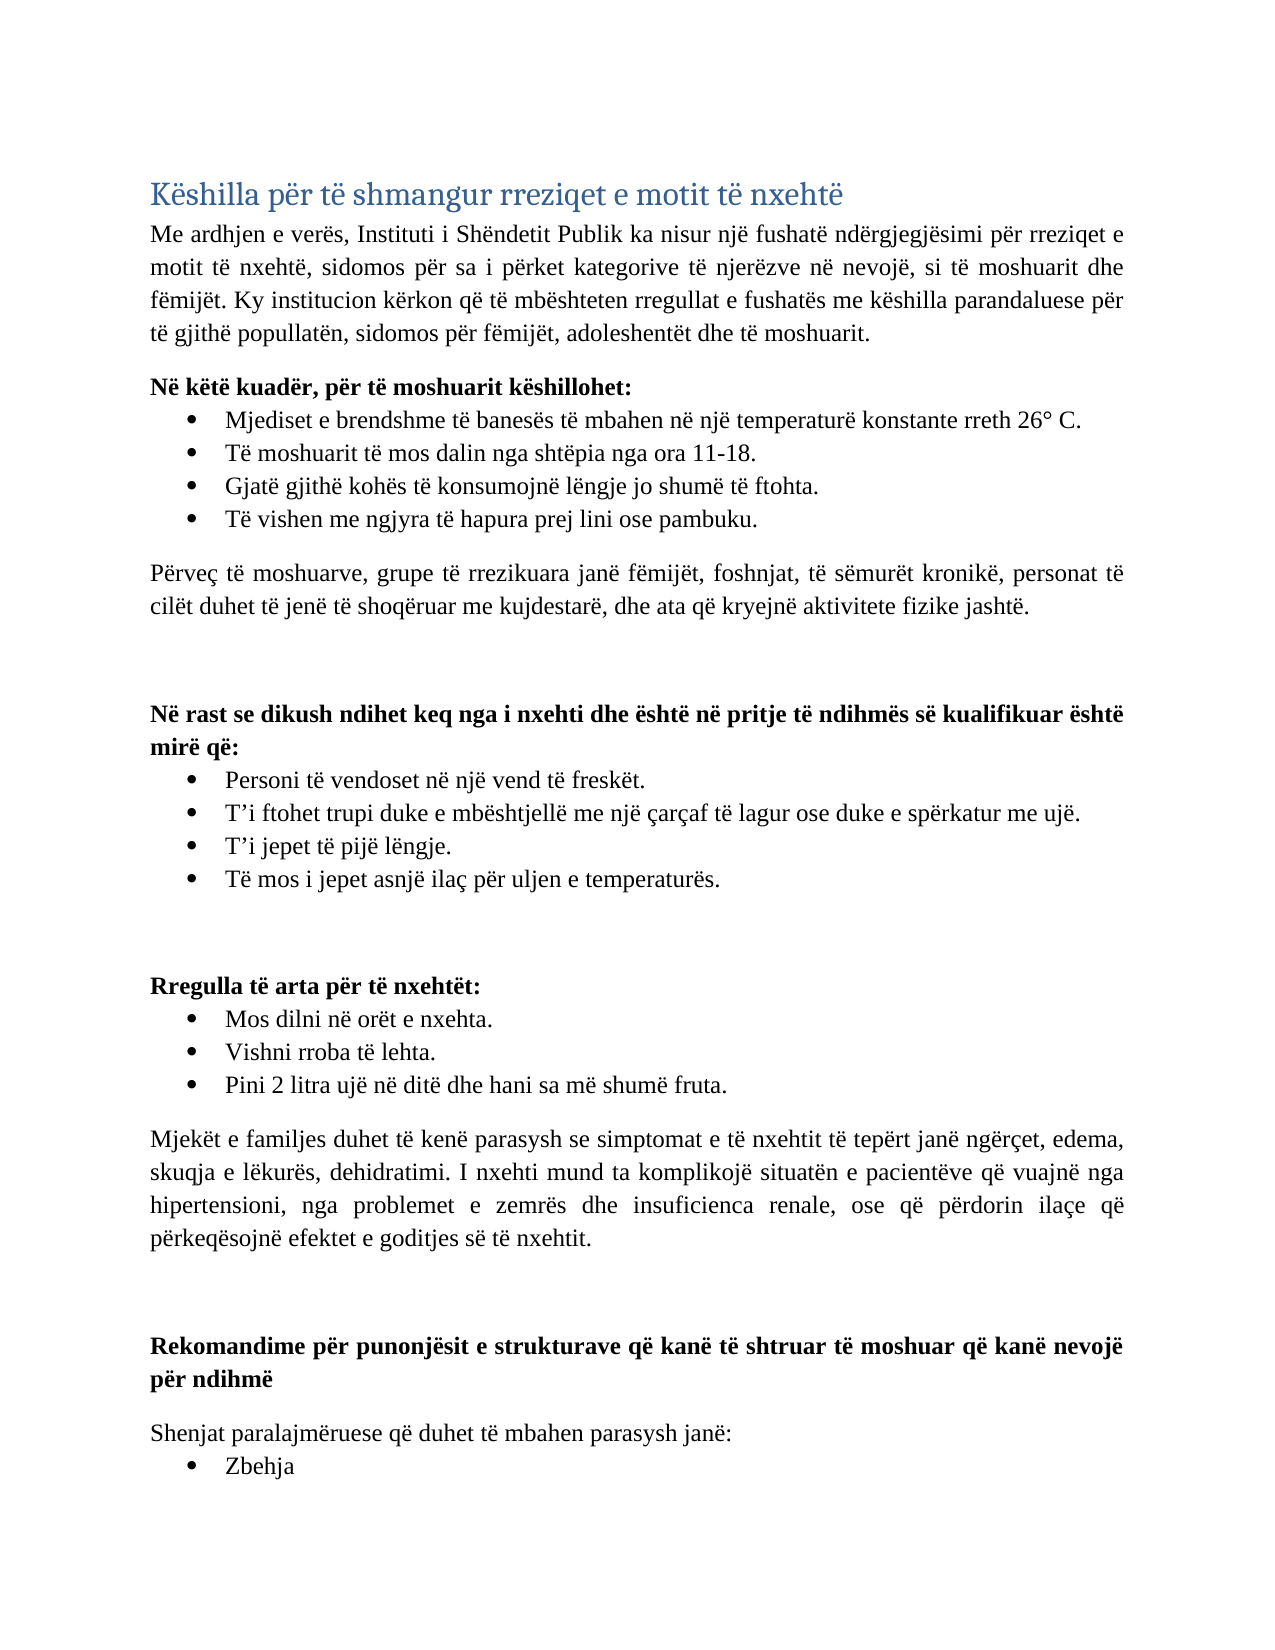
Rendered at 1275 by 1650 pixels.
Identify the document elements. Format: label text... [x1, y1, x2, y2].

list T’i jepet të pijë lëngje. [187, 831, 1125, 859]
subtitle Këshilla për të shmangur rreziqet e motit të nxehtë [150, 175, 1125, 213]
list Vishni rroba të lehta. [187, 1037, 1125, 1066]
list Gjatë gjithë kohës të konsumojnë lëngje jo shumë të ftohta. [187, 471, 1125, 500]
list Të moshuarit të mos dalin nga shtëpia nga ora 11-18. [187, 438, 1125, 467]
text Mjekët e familjes duhet të kenë parasysh se simptomat e të nxehtit të tepërt janë ngërçet, edema, skuqja e lëkurës, dehidratimi. I nxehti mund ta komplikojë situatën e pacientëve që vuajnë nga hipertensioni, nga problemet e zemrës dhe insuficienca renale, ose që përdorin ilaçe që përkeqësojnë efektet e goditjes së të nxehtit. [150, 1124, 1125, 1252]
text Me ardhjen e verës, Instituti i Shëndetit Publik ka nisur një fushatë ndërgjegjësimi për rreziqet e motit të nxehtë, sidomos për sa i përket kategorive të njerëzve në nevojë, si të moshuarit dhe fëmijët. Ky institucion kërkon që të mbështeten rregullat e fushatës me këshilla parandaluese për të gjithë popullatën, sidomos për fëmijët, adoleshentët dhe të moshuarit. [150, 219, 1125, 347]
text Përveç të moshuarve, grupe të rrezikuara janë fëmijët, foshnjat, të sëmurët kronikë, personat të cilët duhet të jenë të shoqëruar me kujdestarë, dhe ata që kryejnë aktivitete fizike jashtë. [150, 558, 1125, 620]
list Zbehja [187, 1451, 1125, 1480]
list Të mos i jepet asnjë ilaç për uljen e temperaturës. [187, 864, 1125, 892]
list Pini 2 litra ujë në ditë dhe hani sa më shumë fruta. [187, 1071, 1125, 1099]
list Mos dilni në orët e nxehta. [187, 1004, 1125, 1033]
list Mjediset e brendshme të banesës të mbahen në një temperaturë konstante rreth 26° C. [187, 405, 1125, 434]
list T’i ftohet trupi duke e mbështjellë me një çarçaf të lagur ose duke e spërkatur me ujë. [187, 798, 1125, 826]
text Rregulla të arta për të nxehtët: [150, 971, 1125, 1000]
list Personi të vendoset në një vend të freskët. [187, 765, 1125, 793]
list Të vishen me ngjyra të hapura prej lini ose pambuku. [187, 504, 1125, 533]
text Shenjat paralajmëruese që duhet të mbahen parasysh janë: [150, 1418, 1125, 1447]
text Rekomandime për punonjësit e strukturave që kanë të shtruar të moshuar që kanë nevojë për ndihmë [150, 1331, 1125, 1393]
text Në rast se dikush ndihet keq nga i nxehti dhe është në pritje të ndihmës së kualifikuar është mirë që: [150, 699, 1125, 760]
text Në këtë kuadër, për të moshuarit këshillohet: [150, 372, 1125, 401]
